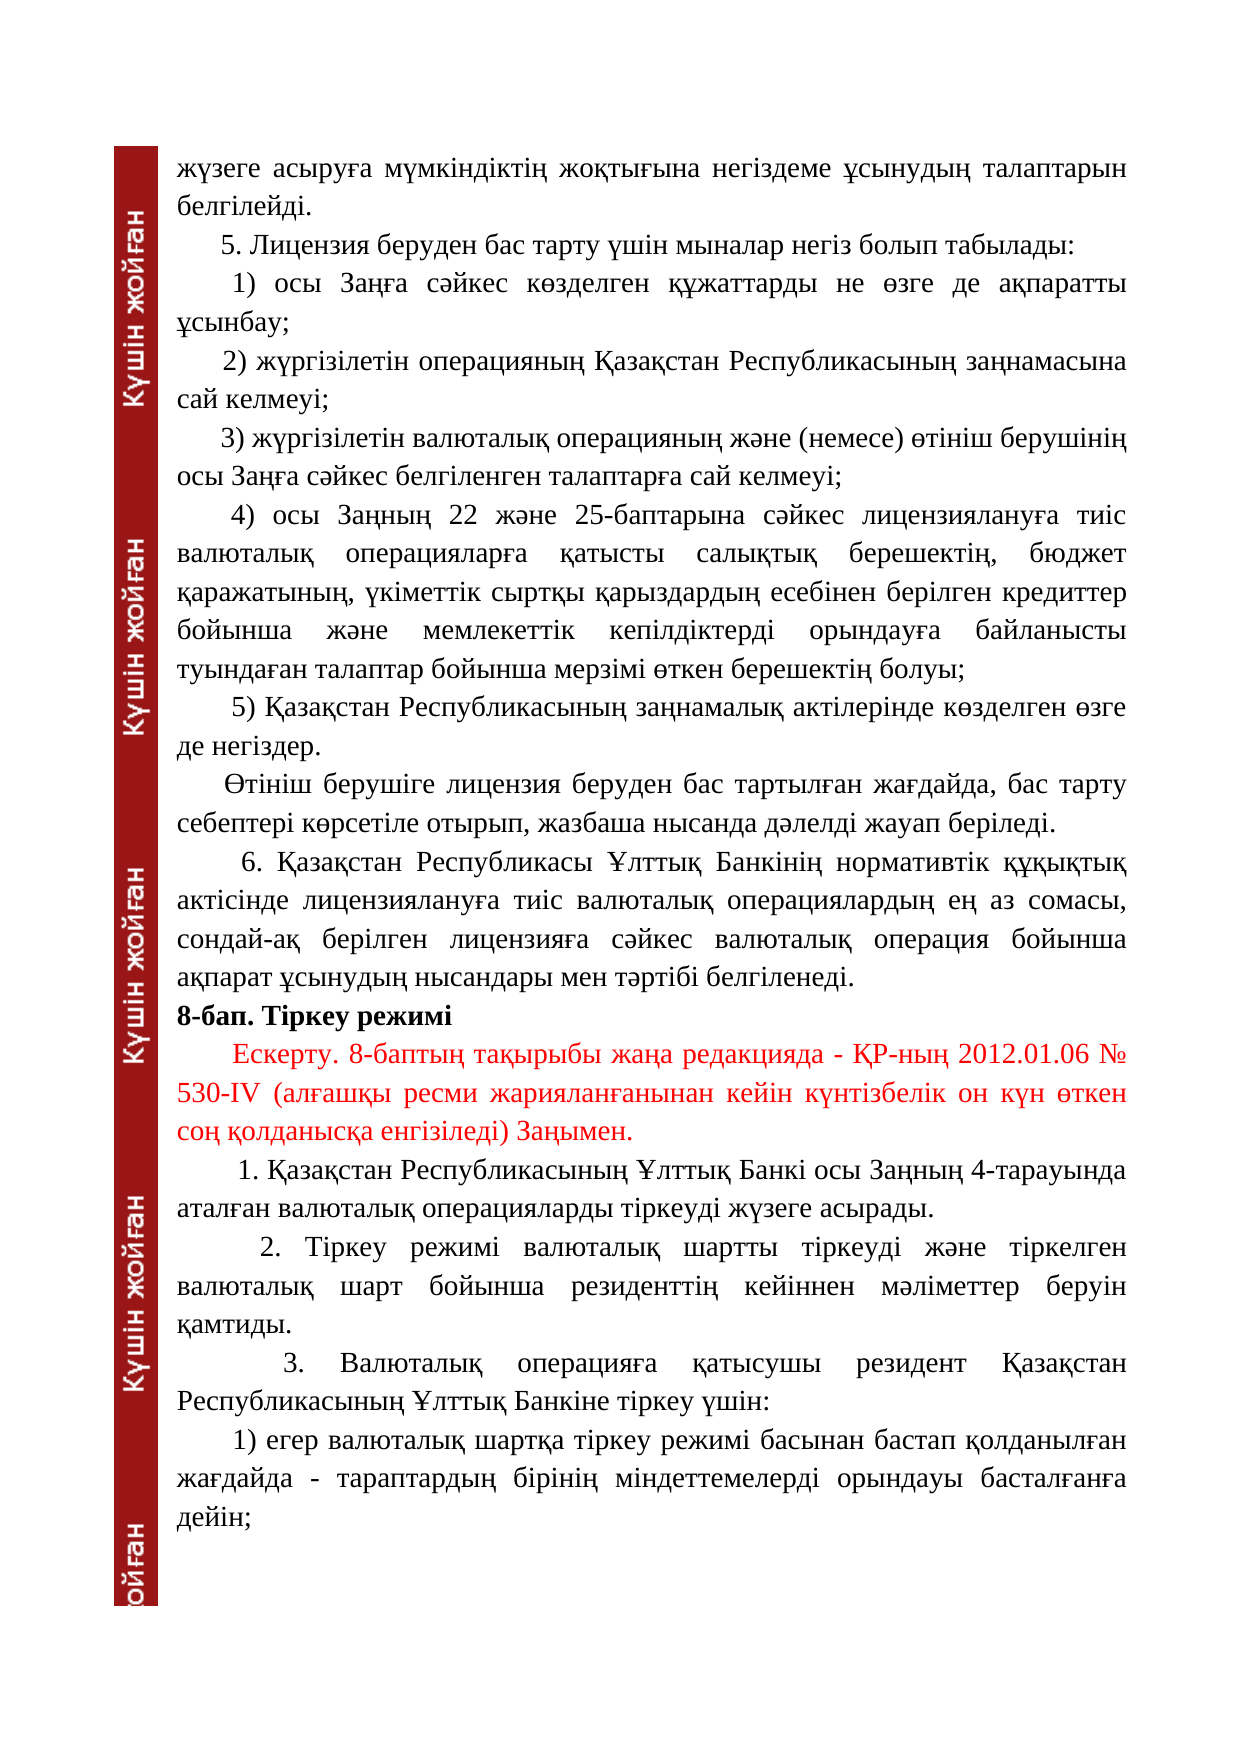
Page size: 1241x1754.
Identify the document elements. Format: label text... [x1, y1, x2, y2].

text 1) егер валюталық шартқа тіркеу режимі басынан бастап қолданылған жағдайда - тараптардың бірінің міндеттемелерді орындауы басталғанға дейін; [112, 1422, 1128, 1532]
picture [114, 146, 158, 150]
text 3) жүргiзiлетiн валюталық операцияның және (немесе) өтiнiш берушiнiң осы Заңға сәйкес белгiленген талаптарға сай келмеуi; [112, 420, 1128, 492]
picture [114, 1031, 158, 1036]
text Ескерту. 8-баптың тақырыбы жаңа редакцияда - ҚР-ның 2012.01.06 № 530-IV (алғашқы ресми жарияланғанынан кейін күнтізбелік он күн өткен соң қолданысқа енгізіледі) Заңымен. [112, 1036, 1128, 1147]
picture [114, 839, 158, 844]
picture [114, 762, 158, 767]
text 1. Қазақстан Республикасының Ұлттық Банкі осы Заңның 4-тарауында аталған валюталық операцияларды тіркеуді жүзеге асырады. [112, 1152, 1128, 1224]
text 5. Лицензия беруден бас тарту үшін мыналар негіз болып табылады: [112, 227, 1128, 261]
picture [114, 1147, 158, 1152]
text 2) жүргiзiлетiн операцияның Қазақстан Республикасының заңнамасына сай келмеуі; [112, 343, 1128, 415]
picture [114, 1340, 158, 1345]
picture [114, 415, 158, 420]
picture [114, 261, 158, 266]
text 1) осы Заңға сәйкес көзделген құжаттарды не өзге де ақпаратты ұсынбау; [112, 266, 1128, 338]
text 2. Тіркеу режимі валюталық шартты тіркеуді және тіркелген валюталық шарт бойынша резиденттің кейiннен мәлiметтер беруін қамтиды. [112, 1229, 1128, 1340]
text 8-бап. Тіркеу режимі [112, 998, 1128, 1031]
text 6. Қазақстан Республикасы Ұлттық Банкінің нормативтік құқықтық актісінде лицензиялануға тиіс валюталық операциялардың ең аз сомасы, сондай-ақ берілген лицензияға сәйкес валюталық операция бойынша ақпарат ұсынудың нысандары мен тәртібі белгіленеді. [112, 844, 1128, 993]
text 5) Қазақстан Республикасының заңнамалық актілерінде көзделген өзге де негіздер. [112, 689, 1128, 762]
picture [114, 684, 158, 689]
text Өтініш берушіге лицензия беруден бас тартылған жағдайда, бас тарту себептері көрсетіле отырып, жазбаша нысанда дәлелді жауап беріледі. [112, 767, 1128, 839]
text 3. Валюталық операцияға қатысушы резидент Қазақстан Республикасының Ұлттық Банкіне тіркеу үшін: [112, 1345, 1128, 1417]
picture [114, 1532, 158, 1606]
text 4) осы Заңның 22 және 25-баптарына сәйкес лицензиялануға тиiс валюталық операцияларға қатысты салықтық берешектiң, бюджет қаражатының, үкіметтік сыртқы қарыздардың есебінен берілген кредиттер бойынша және мемлекеттік кепілдіктерді орындауға байланысты туындаған талаптар бойынша мерзімі өткен берешектің болуы; [112, 497, 1128, 684]
picture [114, 338, 158, 343]
picture [114, 222, 158, 227]
picture [114, 993, 158, 998]
picture [114, 1224, 158, 1229]
picture [114, 492, 158, 497]
picture [114, 1417, 158, 1422]
